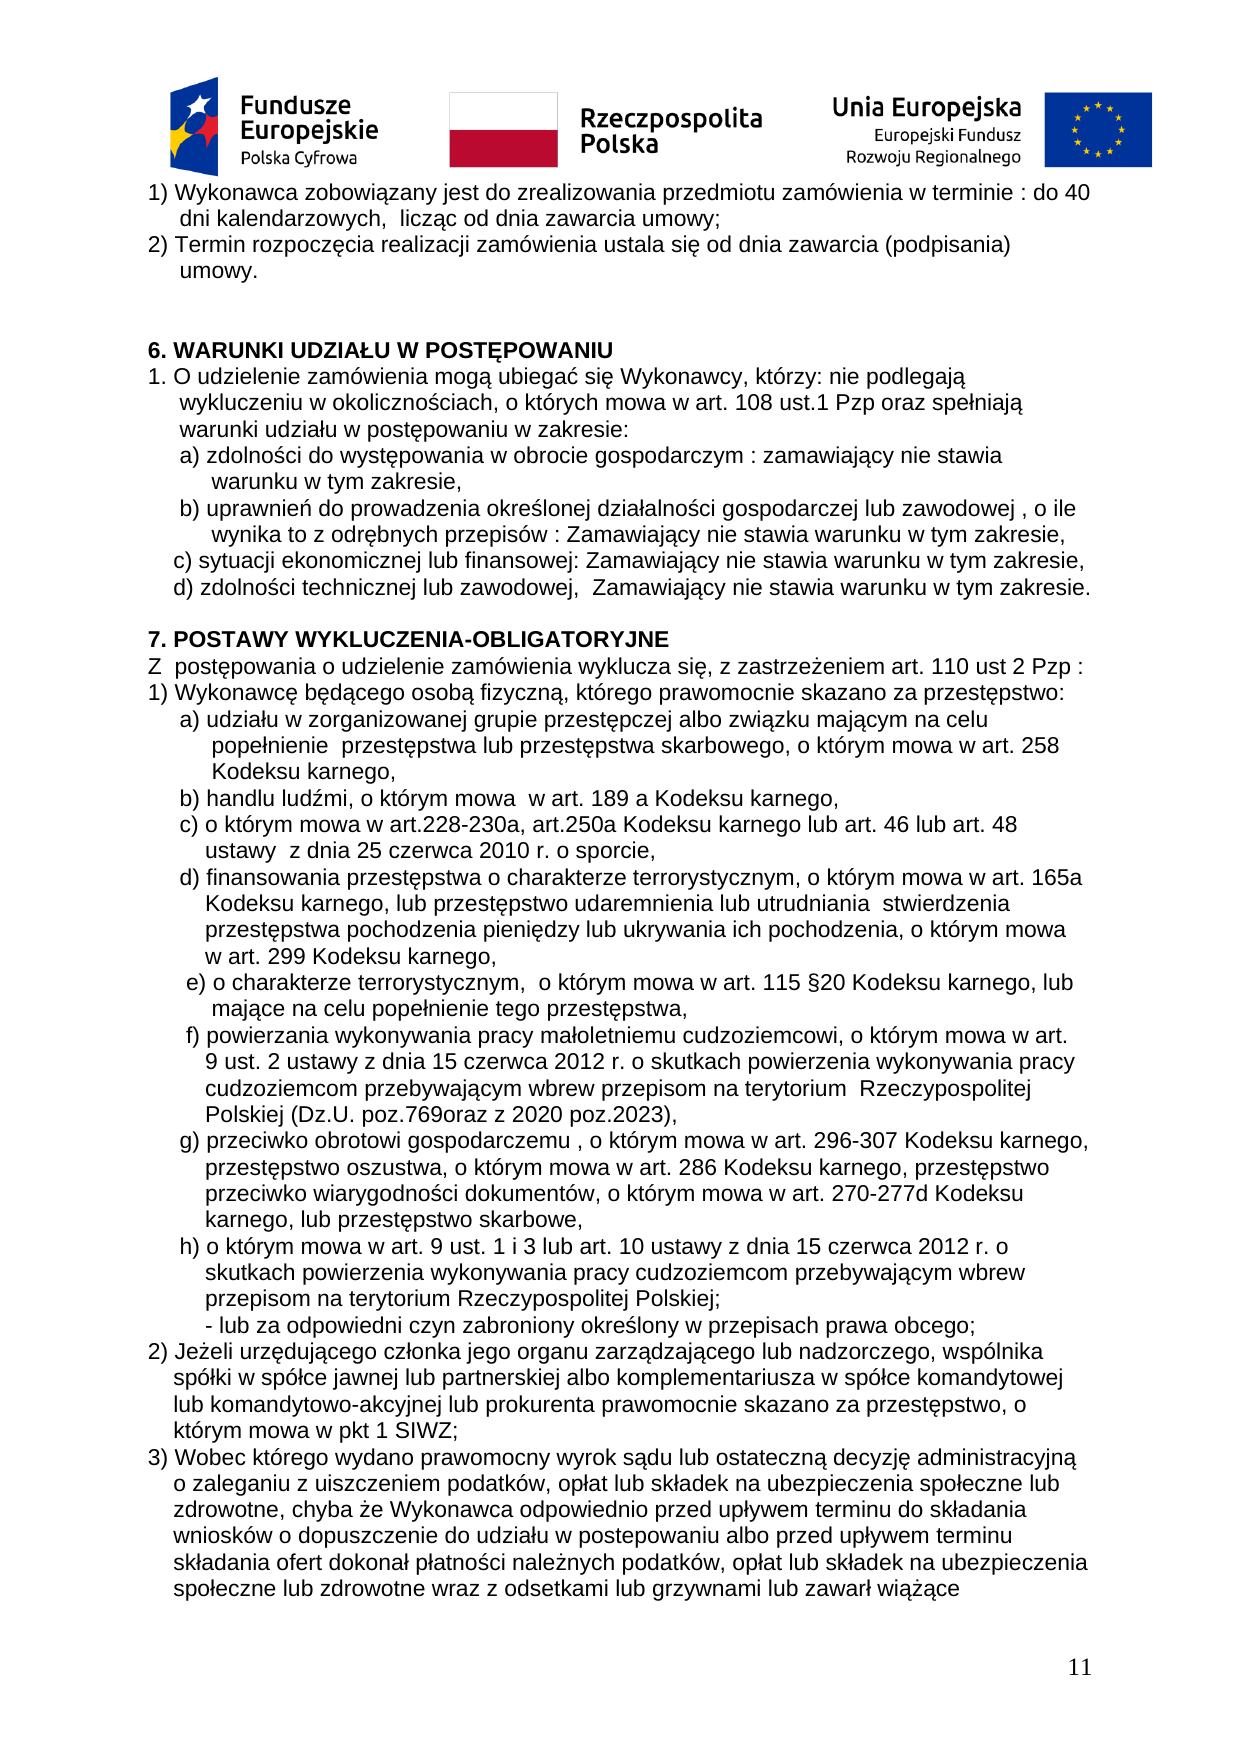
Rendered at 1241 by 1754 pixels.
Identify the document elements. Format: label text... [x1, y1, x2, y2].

text b) uprawnień do prowadzenia określonej działalności gospodarczej lub zawodowej , o ile [148, 495, 1093, 521]
text umowy. [148, 257, 1093, 284]
text przestępstwa pochodzenia pieniędzy lub ukrywania ich pochodzenia, o którym mowa [148, 916, 1093, 943]
text przepisom na terytorium Rzeczypospolitej Polskiej; [148, 1285, 1093, 1312]
text e) o charakterze terrorystycznym, o którym mowa w art. 115 §20 Kodeksu karnego, lub [148, 969, 1093, 995]
text popełnienie przestępstwa lub przestępstwa skarbowego, o którym mowa w art. 258 [148, 732, 1093, 758]
text karnego, lub przestępstwo skarbowe, [148, 1206, 1093, 1233]
text przestępstwo oszustwa, o którym mowa w art. 286 Kodeksu karnego, przestępstwo [148, 1153, 1093, 1180]
text b) handlu ludźmi, o którym mowa w art. 189 a Kodeksu karnego, [148, 784, 1093, 811]
text cudzoziemcom przebywającym wbrew przepisom na terytorium Rzeczypospolitej [148, 1074, 1093, 1101]
text 1. O udzielenie zamówienia mogą ubiegać się Wykonawcy, którzy: nie podlegają [148, 363, 1093, 389]
text wykluczeniu w okolicznościach, o których mowa w art. 108 ust.1 Pzp oraz spełniają [148, 389, 1093, 416]
text ustawy z dnia 25 czerwca 2010 r. o sporcie, [148, 837, 1093, 864]
text a) udziału w zorganizowanej grupie przestępczej albo związku mającym na celu [148, 706, 1093, 732]
text mające na celu popełnienie tego przestępstwa, [148, 995, 1093, 1022]
text a) zdolności do występowania w obrocie gospodarczym : zamawiający nie stawia [148, 442, 1093, 468]
text wynika to z odrębnych przepisów : Zamawiający nie stawia warunku w tym zakresie, [148, 521, 1093, 547]
text o zaleganiu z uiszczeniem podatków, opłat lub składek na ubezpieczenia społeczne lub [148, 1470, 1093, 1496]
text c) sytuacji ekonomicznej lub finansowej: Zamawiający nie stawia warunku w tym zakresie, [148, 547, 1093, 574]
text c) o którym mowa w art.228-230a, art.250a Kodeksu karnego lub art. 46 lub art. 48 [148, 811, 1093, 837]
text spółki w spółce jawnej lub partnerskiej albo komplementariusza w spółce komandytowej [148, 1364, 1093, 1391]
text 1) Wykonawca zobowiązany jest do zrealizowania przedmiotu zamówienia w terminie : do 40 [148, 179, 1093, 205]
text 1) Wykonawcę będącego osobą fizyczną, którego prawomocnie skazano za przestępstwo: [148, 679, 1093, 706]
text przeciwko wiarygodności dokumentów, o którym mowa w art. 270-277d Kodeksu [148, 1180, 1093, 1206]
text wniosków o dopuszczenie do udziału w postepowaniu albo przed upływem terminu [148, 1522, 1093, 1549]
text Z postępowania o udzielenie zamówienia wyklucza się, z zastrzeżeniem art. 110 ust 2 Pzp : [148, 653, 1093, 679]
text 9 ust. 2 ustawy z dnia 15 czerwca 2012 r. o skutkach powierzenia wykonywania pracy [148, 1048, 1093, 1074]
text skutkach powierzenia wykonywania pracy cudzoziemcom przebywającym wbrew [148, 1259, 1093, 1285]
text Kodeksu karnego, [148, 758, 1093, 784]
text h) o którym mowa w art. 9 ust. 1 i 3 lub art. 10 ustawy z dnia 15 czerwca 2012 r. o [148, 1233, 1093, 1259]
text 3) Wobec którego wydano prawomocny wyrok sądu lub ostateczną decyzję administracyjną [148, 1443, 1093, 1470]
text dni kalendarzowych, licząc od dnia zawarcia umowy; [148, 205, 1093, 231]
text którym mowa w pkt 1 SIWZ; [148, 1417, 1093, 1443]
text lub komandytowo-akcyjnej lub prokurenta prawomocnie skazano za przestępstwo, o [148, 1391, 1093, 1417]
text d) zdolności technicznej lub zawodowej, Zamawiający nie stawia warunku w tym zakresie. [148, 574, 1093, 600]
text warunki udziału w postępowaniu w zakresie: [148, 416, 1093, 442]
text d) finansowania przestępstwa o charakterze terrorystycznym, o którym mowa w art. 165a [148, 864, 1093, 890]
text społeczne lub zdrowotne wraz z odsetkami lub grzywnami lub zawarł wiążące [148, 1575, 1093, 1602]
text w art. 299 Kodeksu karnego, [148, 943, 1093, 969]
text 7. POSTAWY WYKLUCZENIA-OBLIGATORYJNE [148, 626, 1093, 653]
text 2) Termin rozpoczęcia realizacji zamówienia ustala się od dnia zawarcia (podpisania) [148, 231, 1093, 257]
text składania ofert dokonał płatności należnych podatków, opłat lub składek na ubezpieczenia [148, 1549, 1093, 1575]
text f) powierzania wykonywania pracy małoletniemu cudzoziemcowi, o którym mowa w art. [148, 1022, 1093, 1048]
text g) przeciwko obrotowi gospodarczemu , o którym mowa w art. 296-307 Kodeksu karnego, [148, 1127, 1093, 1153]
text - lub za odpowiedni czyn zabroniony określony w przepisach prawa obcego; [148, 1312, 1093, 1338]
text 6. WARUNKI UDZIAŁU W POSTĘPOWANIU [148, 337, 1093, 363]
picture [147, 73, 1175, 179]
text 2) Jeżeli urzędującego członka jego organu zarządzającego lub nadzorczego, wspólnika [148, 1338, 1093, 1364]
text Polskiej (Dz.U. poz.769oraz z 2020 poz.2023), [148, 1101, 1093, 1127]
text zdrowotne, chyba że Wykonawca odpowiednio przed upływem terminu do składania [148, 1496, 1093, 1522]
text Kodeksu karnego, lub przestępstwo udaremnienia lub utrudniania stwierdzenia [148, 890, 1093, 916]
text warunku w tym zakresie, [148, 468, 1093, 495]
